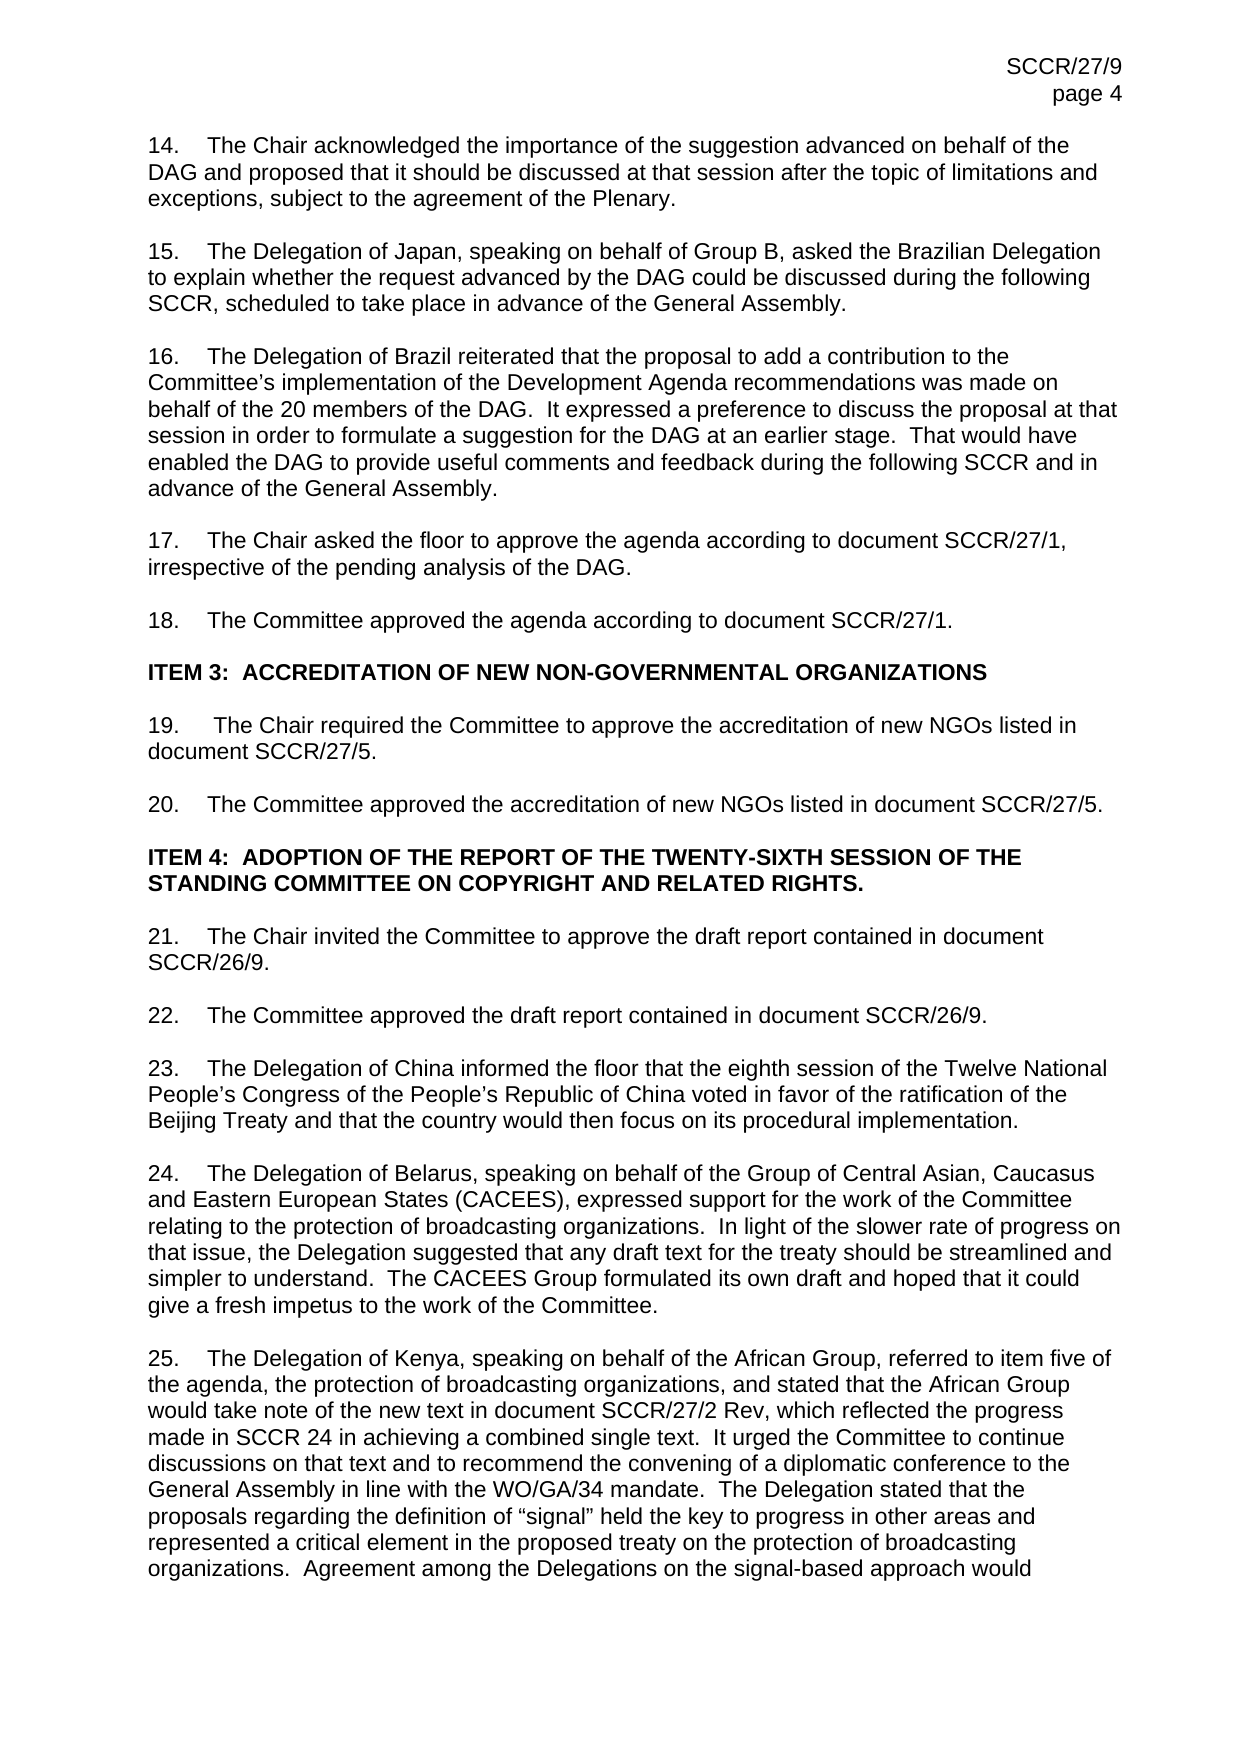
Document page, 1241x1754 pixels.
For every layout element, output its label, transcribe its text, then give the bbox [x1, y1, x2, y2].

text ITEM 3: ACCREDITATION OF NEW NON-GOVERNMENTAL ORGANIZATIONS [148, 659, 1122, 686]
list The Chair asked the floor to approve the agenda according to document SCCR/27/1, irrespective of the pending analysis of the DAG. [148, 527, 1122, 580]
list The Chair invited the Committee to approve the draft report contained in document SCCR/26/9. [148, 923, 1122, 976]
list The Chair acknowledged the importance of the suggestion advanced on behalf of the DAG and proposed that it should be discussed at that session after the topic of limitations and exceptions, subject to the agreement of the Plenary. [148, 132, 1122, 211]
list The Committee approved the draft report contained in document SCCR/26/9. [148, 1002, 1122, 1028]
list The Delegation of Belarus, speaking on behalf of the Group of Central Asian, Caucasus and Eastern European States (CACEES), expressed support for the work of the Committee relating to the protection of broadcasting organizations. In light of the slower rate of progress on that issue, the Delegation suggested that any draft text for the treaty should be streamlined and simpler to understand. The CACEES Group formulated its own draft and hoped that it could give a fresh impetus to the work of the Committee. [148, 1160, 1122, 1318]
list The Chair required the Committee to approve the accreditation of new NGOs listed in document SCCR/27/5. [148, 712, 1122, 765]
list The Committee approved the accreditation of new NGOs listed in document SCCR/27/5. [148, 791, 1122, 817]
list The Committee approved the agenda according to document SCCR/27/1. [148, 607, 1122, 633]
text ITEM 4: ADOPTION OF THE REPORT OF THE TWENTY-SIXTH SESSION OF THE STANDING COMMITTEE ON COPYRIGHT AND RELATED RIGHTS. [148, 844, 1122, 896]
list The Delegation of Japan, speaking on behalf of Group B, asked the Brazilian Delegation to explain whether the request advanced by the DAG could be discussed during the following SCCR, scheduled to take place in advance of the General Assembly. [148, 238, 1122, 317]
list The Delegation of China informed the floor that the eighth session of the Twelve National People’s Congress of the People’s Republic of China voted in favor of the ratification of the Beijing Treaty and that the country would then focus on its procedural implementation. [148, 1054, 1122, 1134]
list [148, 1344, 1122, 1582]
list The Delegation of Brazil reiterated that the proposal to add a contribution to the Committee’s implementation of the Development Agenda recommendations was made on behalf of the 20 members of the DAG. It expressed a preference to discuss the proposal at that session in order to formulate a suggestion for the DAG at an earlier stage. That would have enabled the DAG to provide useful comments and feedback during the following SCCR and in advance of the General Assembly. [148, 343, 1122, 501]
